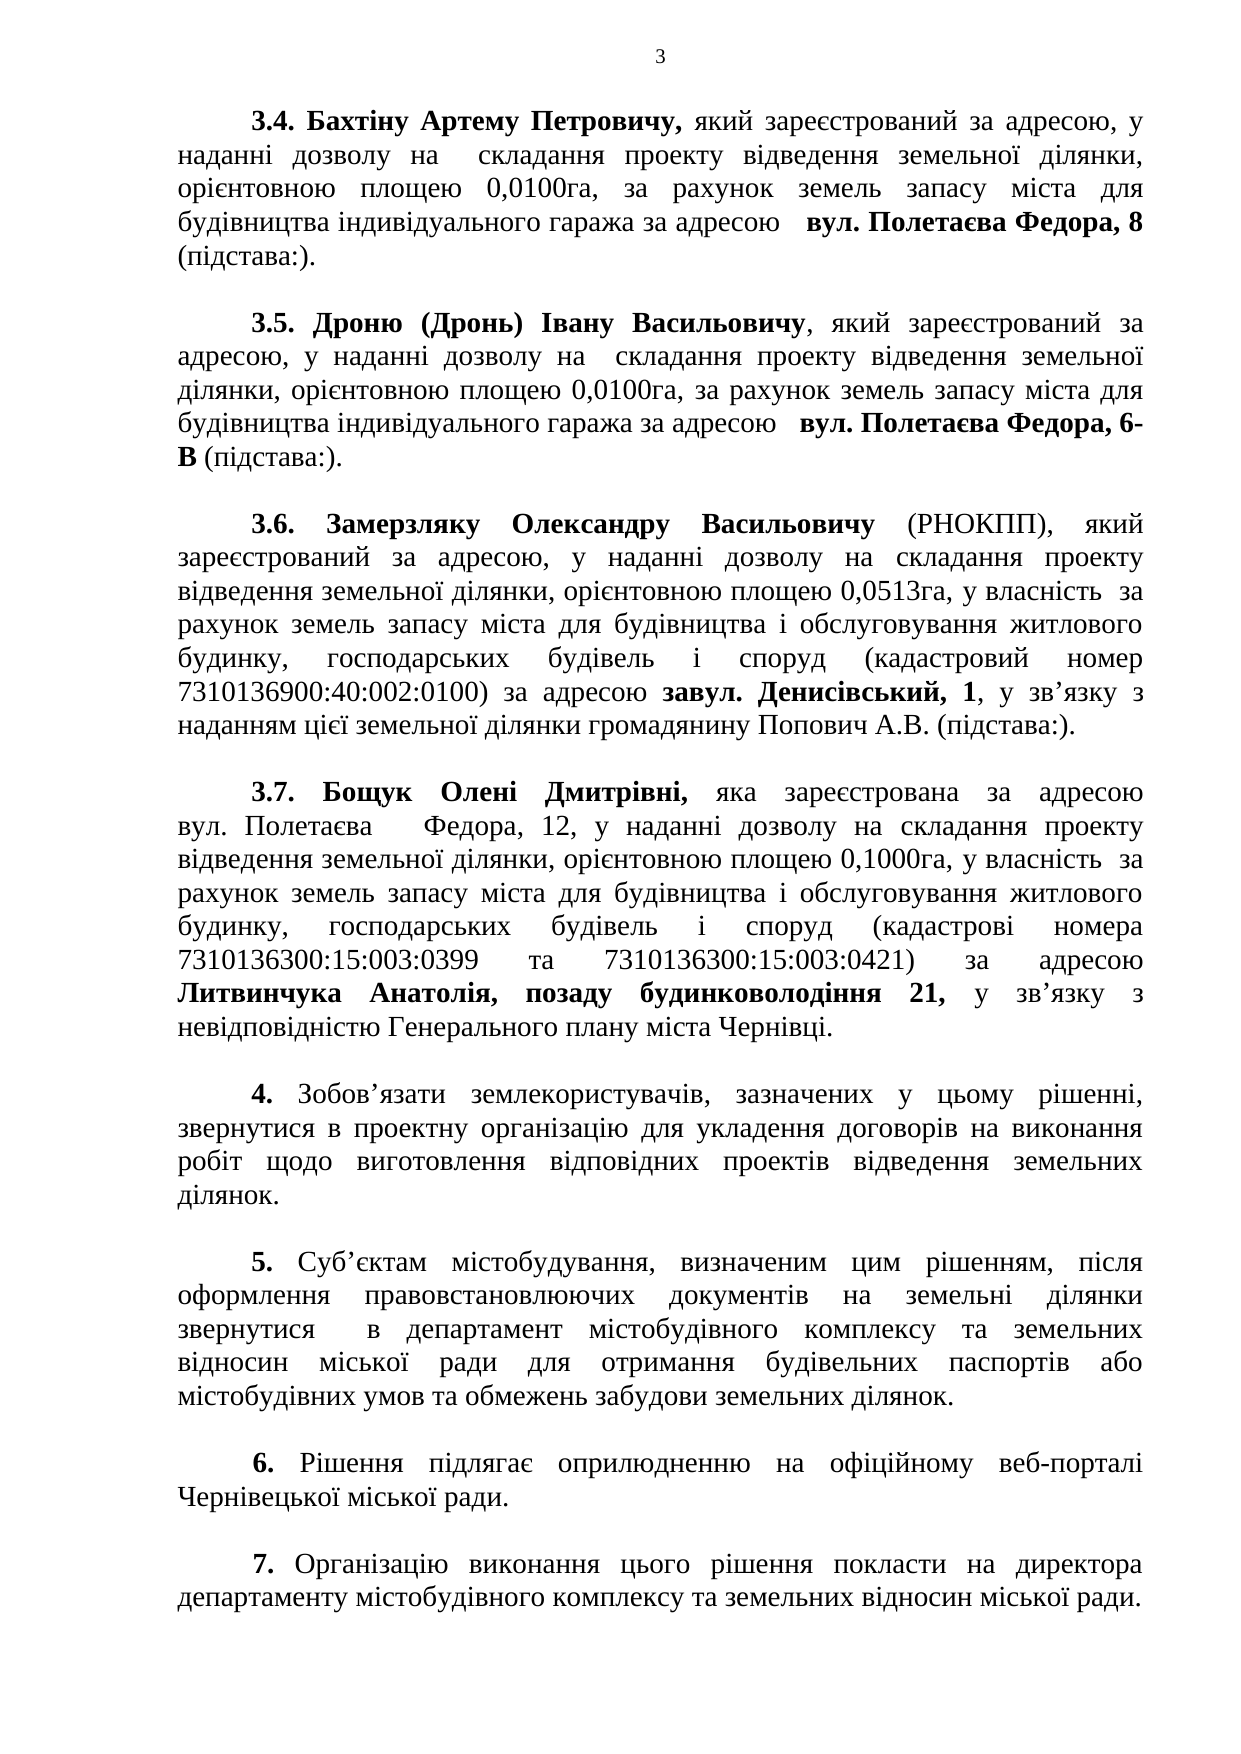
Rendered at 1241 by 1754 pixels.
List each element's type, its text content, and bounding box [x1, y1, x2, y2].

text 5. Суб’єктам містобудування, визначеним цим рішенням, після оформлення правовстановлюючих документів на земельні ділянки звернутися в департамент містобудівного комплексу та земельних відносин міської ради для отримання будівельних паспортів або містобудівних умов та обмежень забудови земельних ділянок. [177, 1244, 1144, 1412]
text 7. Організацію виконання цього рішення покласти на директора департаменту містобудівного комплексу та земельних відносин міської ради. [177, 1546, 1144, 1613]
text 3.4. Бахтіну Артему Петровичу, який зареєстрований за адресою, у наданні дозволу на складання проекту відведення земельної ділянки, орієнтовною площею 0,0100га, за рахунок земель запасу міста для будівництва індивідуального гаража за адресою вул. Полетаєва Федора, 8 (підстава:). [177, 103, 1144, 271]
text 4. Зобов’язати землекористувачів, зазначених у цьому рішенні, звернутися в проектну організацію для укладення договорів на виконання робіт щодо виготовлення відповідних проектів відведення земельних ділянок. [177, 1076, 1144, 1210]
text 3.5. Дроню (Дронь) Івану Васильовичу, який зареєстрований за адресою, у наданні дозволу на складання проекту відведення земельної ділянки, орієнтовною площею 0,0100га, за рахунок земель запасу міста для будівництва індивідуального гаража за адресою вул. Полетаєва Федора, 6-В (підстава:). [177, 305, 1144, 472]
text 6. Рішення підлягає оприлюдненню на офіційному веб-порталі Чернівецької міської ради. [177, 1445, 1144, 1512]
text 3.7. Бощук Олені Дмитрівні, яка зареєстрована за адресою вул. Полетаєва Федора, 12, у наданні дозволу на складання проекту відведення земельної ділянки, орієнтовною площею 0,1000га, у власність за рахунок земель запасу міста для будівництва і обслуговування житлового будинку, господарських будівель і споруд (кадастрові номера 7310136300:15:003:0399 та 7310136300:15:003:0421) за адресою Литвинчука Анатолія, позаду будинковолодіння 21, у зв’язку з невідповідністю Генерального плану міста Чернівці. [177, 774, 1144, 1043]
text 3.6. Замерзляку Олександру Васильовичу (РНОКПП), який зареєстрований за адресою, у наданні дозволу на складання проекту відведення земельної ділянки, орієнтовною площею 0,0513га, у власність за рахунок земель запасу міста для будівництва і обслуговування житлового будинку, господарських будівель і споруд (кадастровий номер 7310136900:40:002:0100) за адресою завул. Денисівський, 1, у зв’язку з наданням цієї земельної ділянки громадянину Попович А.В. (підстава:). [177, 506, 1144, 741]
